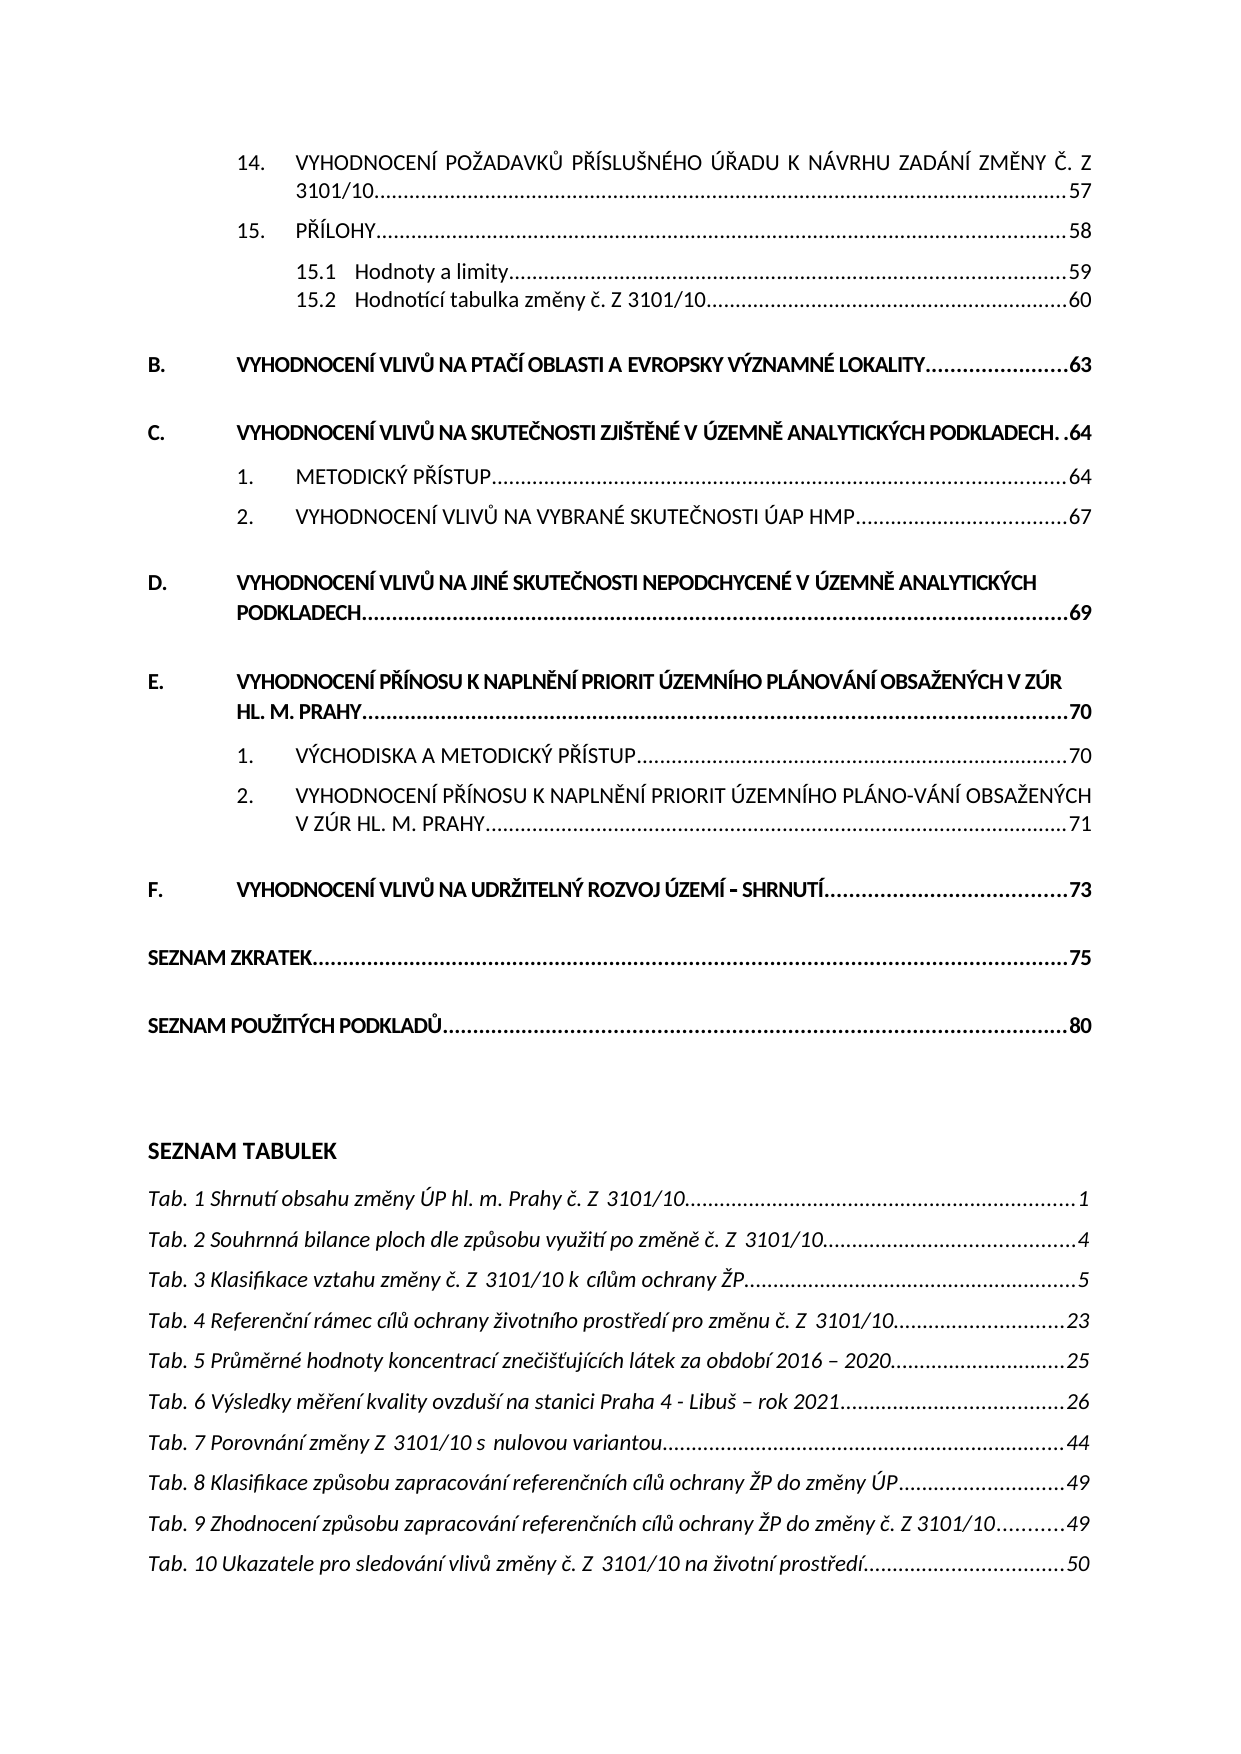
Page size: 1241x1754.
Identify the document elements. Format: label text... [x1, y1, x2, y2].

text 2. Vyhodnocení PŘÍNOSU K NAPLNĚNÍ PRIORIT ÚZEMNÍHO PLÁNO-VÁNÍ OBSAŽENÝCH V ZÚR HL. M. PRAHY 71 [236, 781, 1092, 837]
text C. Vyhodnocení vlivů na skutečnosti zjištěné v územně analytických podkladech 64 [148, 418, 1092, 447]
text 15. přílohy 58 [236, 216, 1092, 244]
text E. VYHODNOCENÍ PŘÍNOSU K NAPLNĚNÍ PRIORIT ÚZEMNÍHO PLÁNOVÁNÍ OBSAŽENÝCH V ZÚR HL. M. PRAHY 70 [148, 667, 1092, 726]
text B. Vyhodnocení vlivů na ptačí oblasti a evropsky významné lokality 63 [148, 350, 1092, 378]
text Tab. 1 Shrnutí obsahu změny ÚP hl. m. Prahy č. Z 3101/10 1 [148, 1184, 1092, 1213]
subtitle seznam tabulek [148, 1136, 1092, 1166]
text Tab. 7 Porovnání změny Z 3101/10 s nulovou variantou 44 [148, 1428, 1092, 1456]
text Tab. 4 Referenční rámec cílů ochrany životního prostředí pro změnu č. Z 3101/10 23 [148, 1306, 1092, 1334]
text Seznam zkratek 75 [148, 943, 1092, 971]
text 1. východiska a Metodický přístup 70 [236, 741, 1092, 769]
text 14. vyhodnocení požadavků příslušného Úřadu k návrhu zadání změny č. Z 3101/10 57 [236, 148, 1092, 204]
text Tab. 2 Souhrnná bilance ploch dle způsobu využití po změně č. Z 3101/10 4 [148, 1225, 1092, 1253]
text Tab. 8 Klasifikace způsobu zapracování referenčních cílů ochrany ŽP do změny ÚP 49 [148, 1468, 1092, 1496]
text 2. vyhodnocení vlivů na vybrané skutečnosti ÚAP HMP 67 [236, 502, 1092, 530]
text Tab. 10 Ukazatele pro sledování vlivů změny č. Z 3101/10 na životní prostředí 50 [148, 1549, 1092, 1577]
text Tab. 6 Výsledky měření kvality ovzduší na stanici Praha 4 - Libuš – rok 2021 26 [148, 1387, 1092, 1415]
text 15.2 Hodnotící tabulka změny č. Z 3101/10 60 [295, 285, 1092, 313]
text Seznam použitých podkladů 80 [148, 1011, 1092, 1039]
text F. VYHODNOCENÍ VLIVŮ NA UDRŽITELNÝ ROZVOJ ÚZEMÍ SHRNUTÍ 73 [148, 875, 1092, 903]
text 1. Metodický přístup 64 [236, 462, 1092, 490]
text Tab. 9 Zhodnocení způsobu zapracování referenčních cílů ochrany ŽP do změny č. Z 3101/10 49 [148, 1509, 1092, 1537]
text Tab. 5 Průměrné hodnoty koncentrací znečišťujících látek za období 2016 – 2020 25 [148, 1347, 1092, 1375]
text Tab. 3 Klasifikace vztahu změny č. Z 3101/10 k cílům ochrany ŽP 5 [148, 1266, 1092, 1294]
text 15.1 Hodnoty a limity 59 [295, 257, 1092, 285]
text D. Vyhodnocení vlivů na jiné skutečnosti nepodchycené v územně analytických podkladech 69 [148, 568, 1092, 627]
